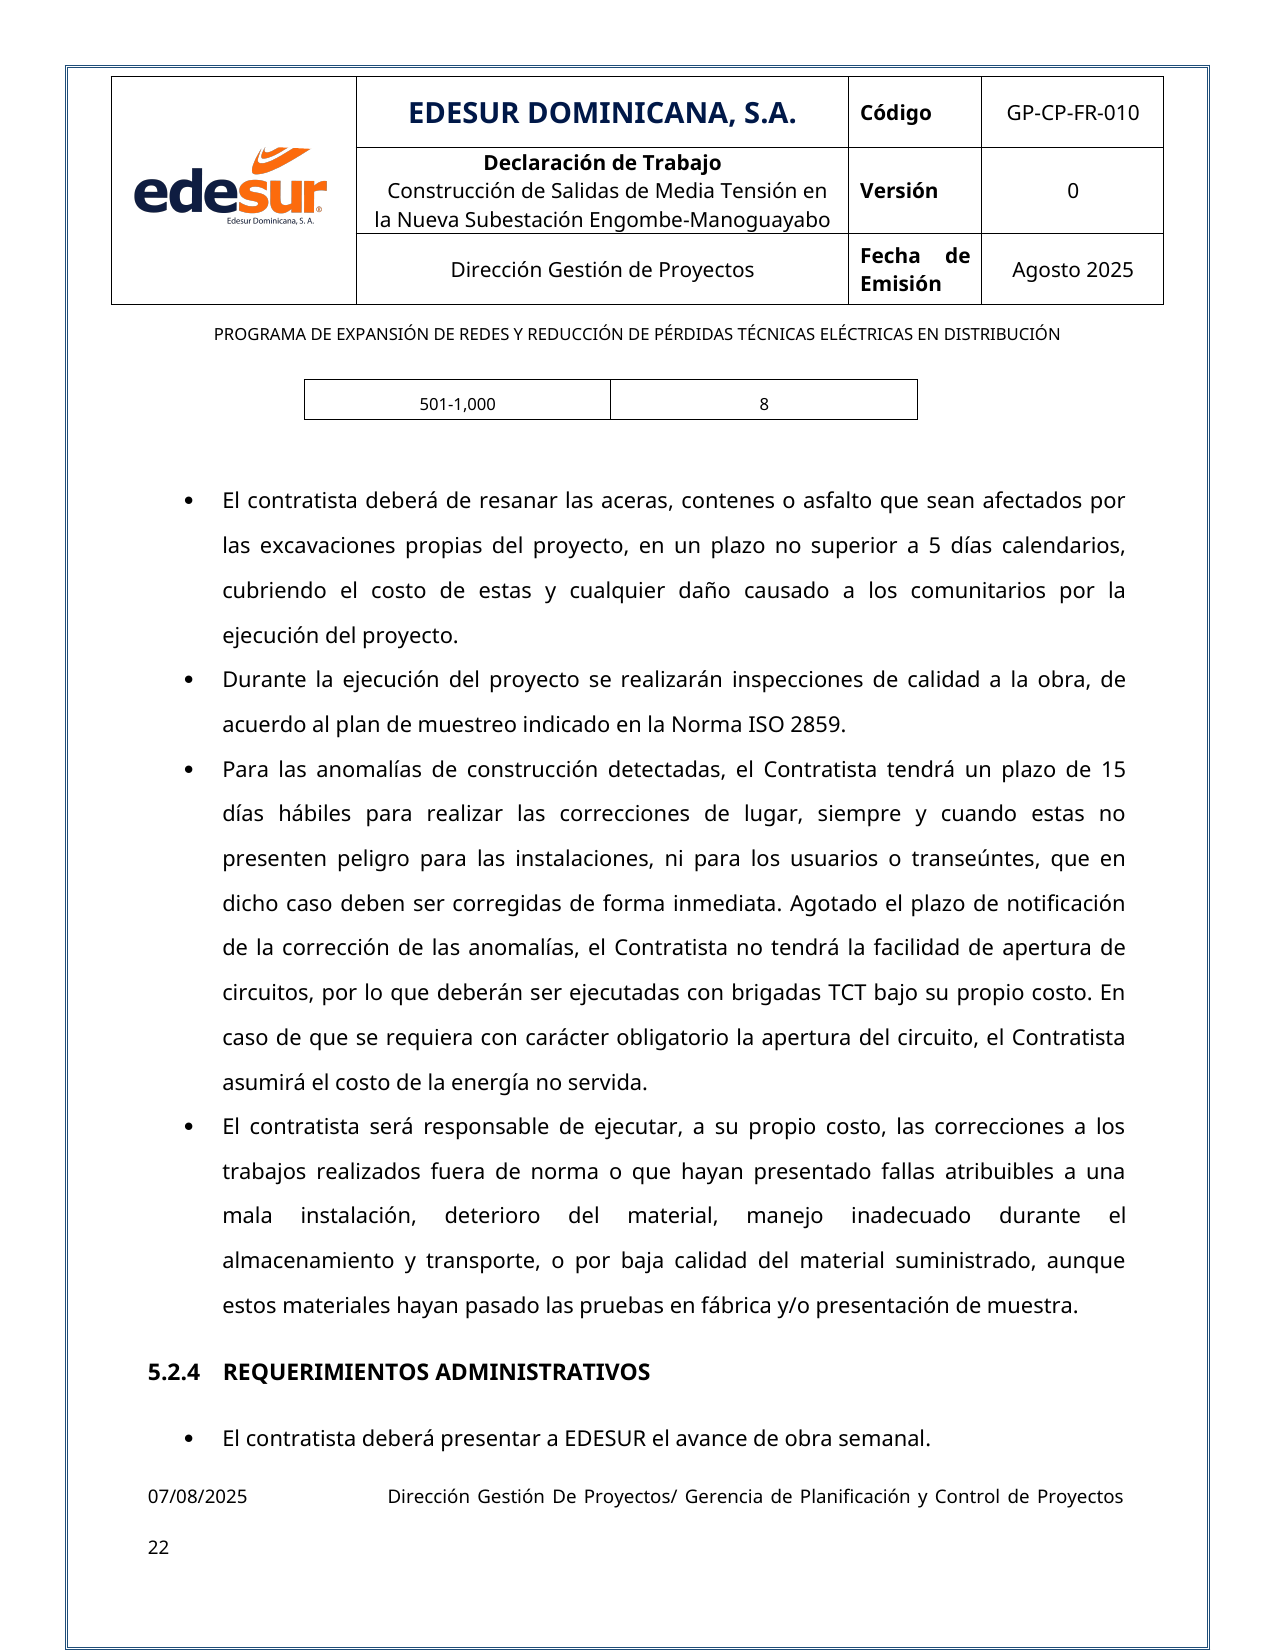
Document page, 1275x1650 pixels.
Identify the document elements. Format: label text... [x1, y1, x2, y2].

list Para las anomalías de construcción detectadas, el Contratista tendrá un plazo de 15 días hábiles para realizar las correcciones de lugar, siempre y cuando estas no presenten peligro para las instalaciones, ni para los usuarios o transeúntes, que en dicho caso deben ser corregidas de forma inmediata. Agotado el plazo de notificación de la corrección de las anomalías, el Contratista no tendrá la facilidad de apertura de circuitos, por lo que deberán ser ejecutadas con brigadas TCT bajo su propio costo. En caso de que se requiera con carácter obligatorio la apertura del circuito, el Contratista asumirá el costo de la energía no servida. [185, 754, 1127, 1096]
table_cell 501-1,000 [305, 380, 610, 419]
subtitle REQUERIMIENTOS ADMINISTRATIVOS [148, 1355, 1127, 1387]
list Durante la ejecución del proyecto se realizarán inspecciones de calidad a la obra, de acuerdo al plan de muestreo indicado en la Norma ISO 2859. [185, 664, 1127, 739]
list El contratista será responsable de ejecutar, a su propio costo, las correcciones a los trabajos realizados fuera de norma o que hayan presentado fallas atribuibles a una mala instalación, deterioro del material, manejo inadecuado durante el almacenamiento y transporte, o por baja calidad del material suministrado, aunque estos materiales hayan pasado las pruebas en fábrica y/o presentación de muestra. [185, 1111, 1127, 1320]
list El contratista deberá de resanar las aceras, contenes o asfalto que sean afectados por las excavaciones propias del proyecto, en un plazo no superior a 5 días calendarios, cubriendo el costo de estas y cualquier daño causado a los comunitarios por la ejecución del proyecto. [185, 486, 1127, 649]
list El contratista deberá presentar a EDESUR el avance de obra semanal. [185, 1423, 1127, 1453]
table_cell 8 [611, 380, 917, 419]
picture [120, 139, 343, 230]
